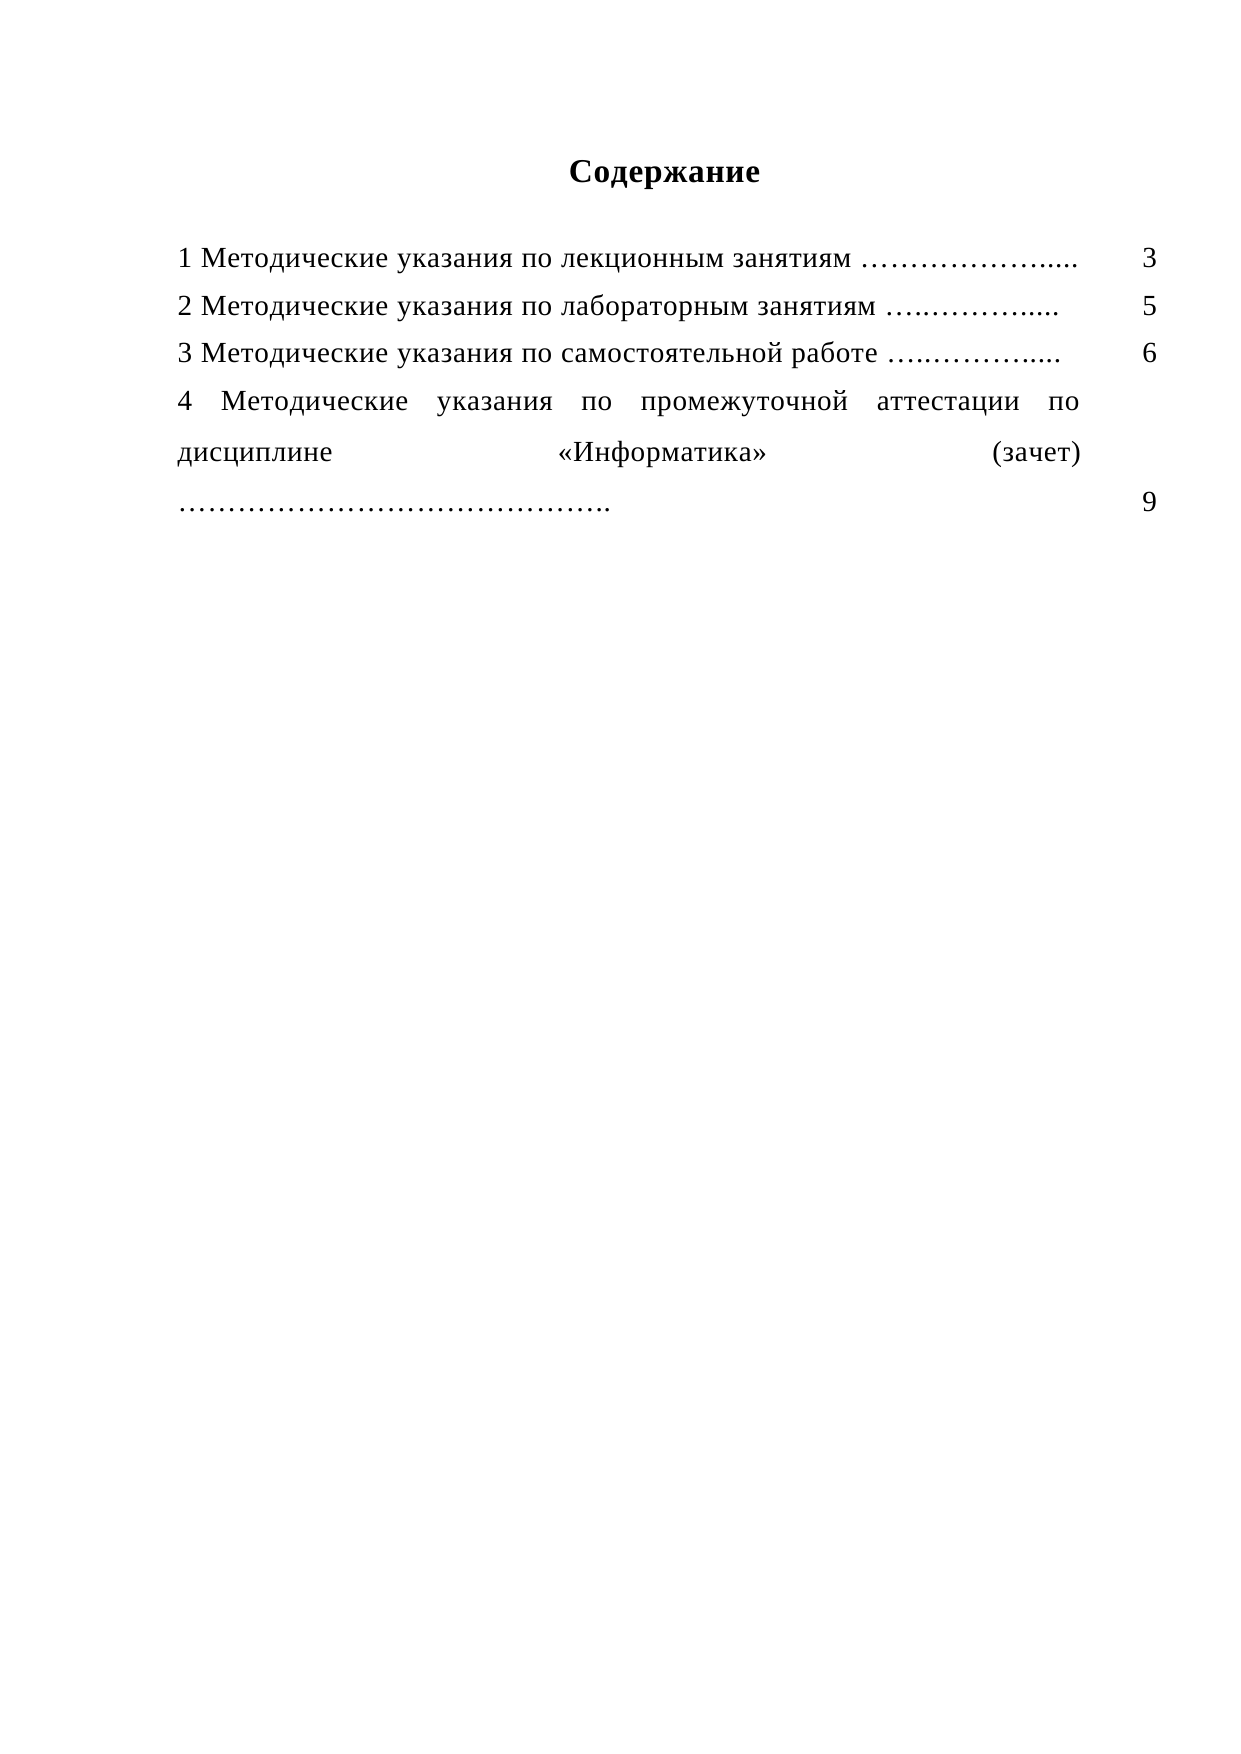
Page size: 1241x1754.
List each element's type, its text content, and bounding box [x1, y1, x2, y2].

table_cell 5 [1093, 288, 1168, 336]
table_header 1 Методические указания по лекционным занятиям ………………..... [166, 240, 1093, 288]
table_cell 2 Методические указания по лабораторным занятиям …..………..... [166, 288, 1093, 336]
table_cell 3 Методические указания по самостоятельной работе …..………..... [166, 336, 1093, 383]
text Содержание [177, 152, 1152, 190]
table_cell 6 [1093, 336, 1168, 383]
table_cell 9 [1093, 384, 1168, 532]
table_cell 4 Методические указания по промежуточной аттестации по дисциплине «Информатика» (зачет)…………………………………….. [166, 384, 1093, 532]
table_header 3 [1093, 240, 1168, 288]
